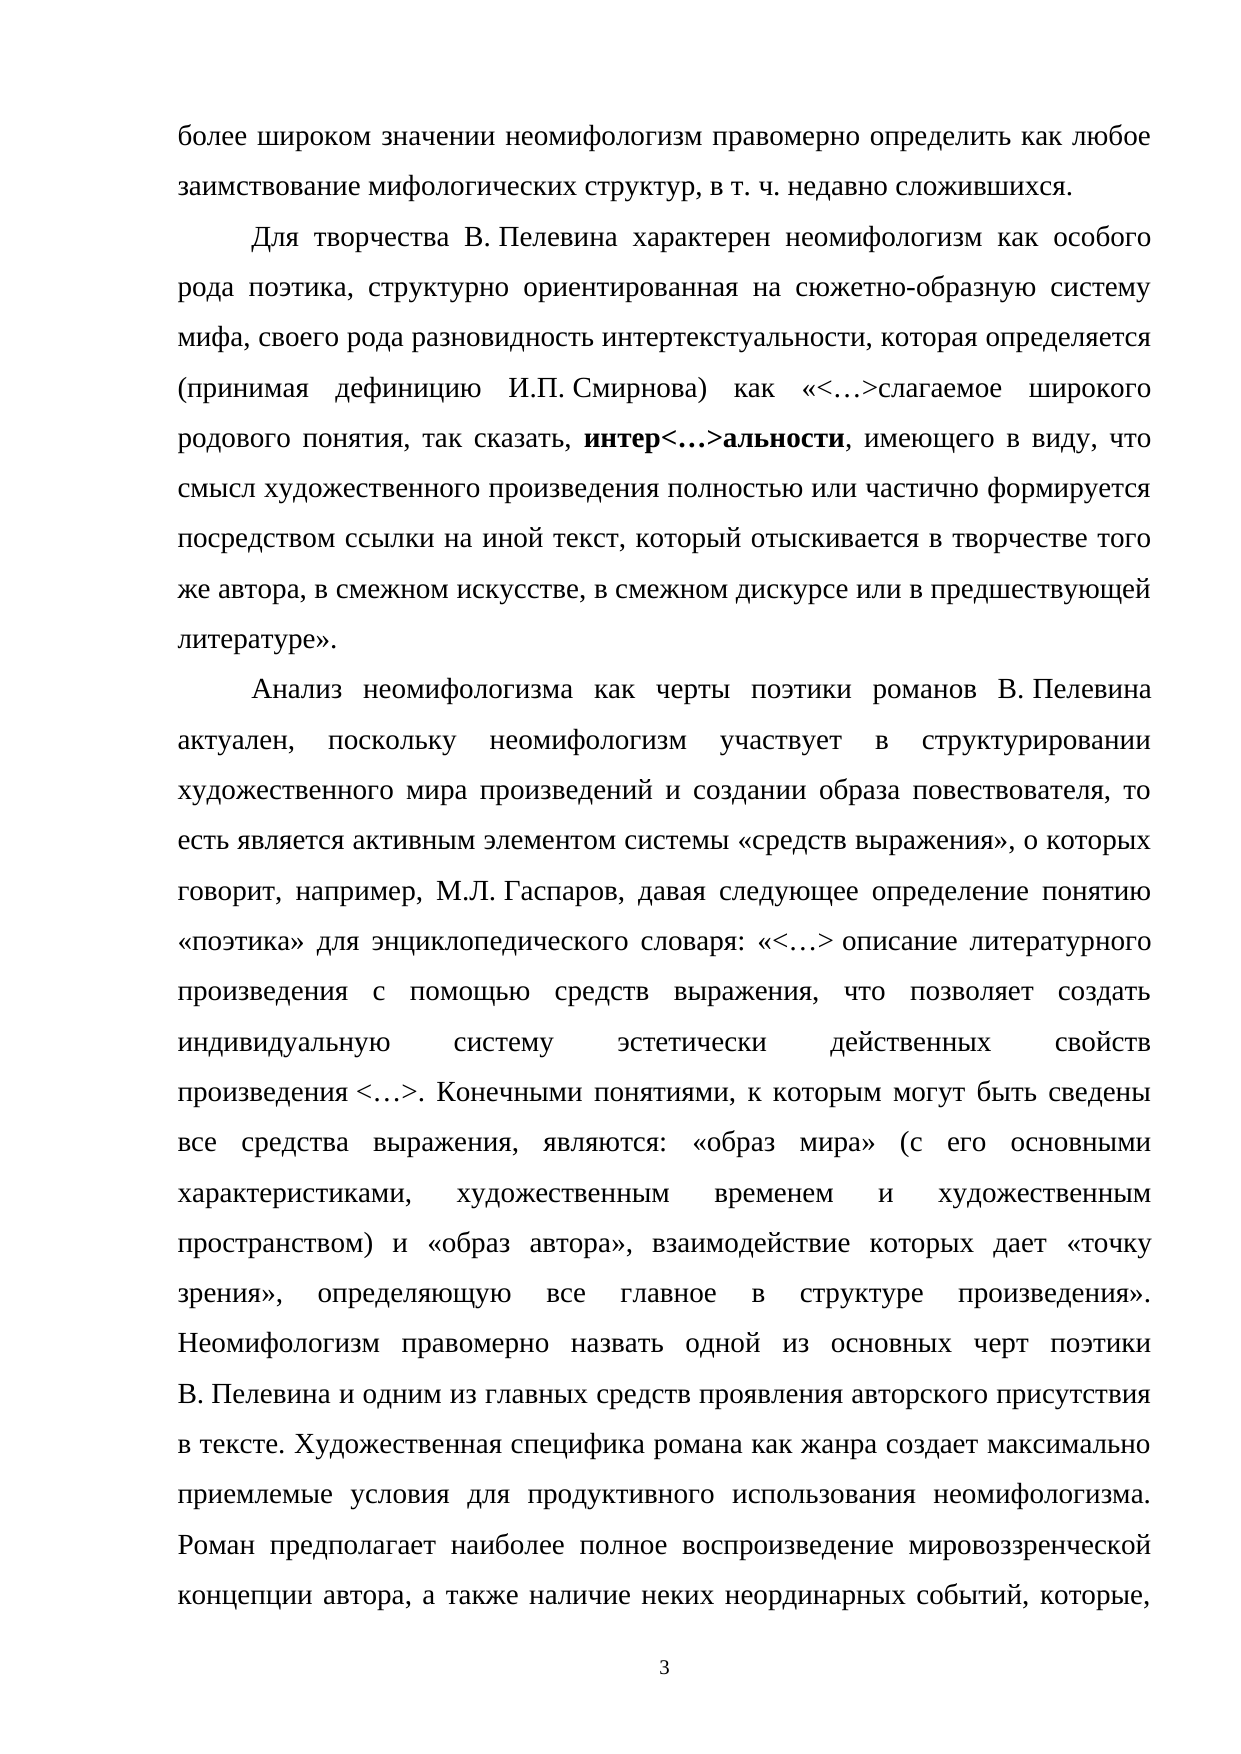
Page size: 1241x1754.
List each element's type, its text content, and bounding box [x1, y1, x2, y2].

text Для творчества В. Пелевина характерен неомифологизм как особого рода поэтика, структурно ориентированная на сюжетно-образную систему мифа, своего рода разновидность интертекстуальности, которая определяется (принимая дефиницию И.П. Смирнова) как «<…>слагаемое широкого родового понятия, так сказать, интер<…>альности, имеющего в виду, что смысл художественного произведения полностью или частично формируется посредством ссылки на иной текст, который отыскивается в творчестве того же автора, в смежном искусстве, в смежном дискурсе или в предшествующей литературе». [177, 219, 1152, 655]
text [177, 672, 1152, 1611]
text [177, 118, 1152, 202]
